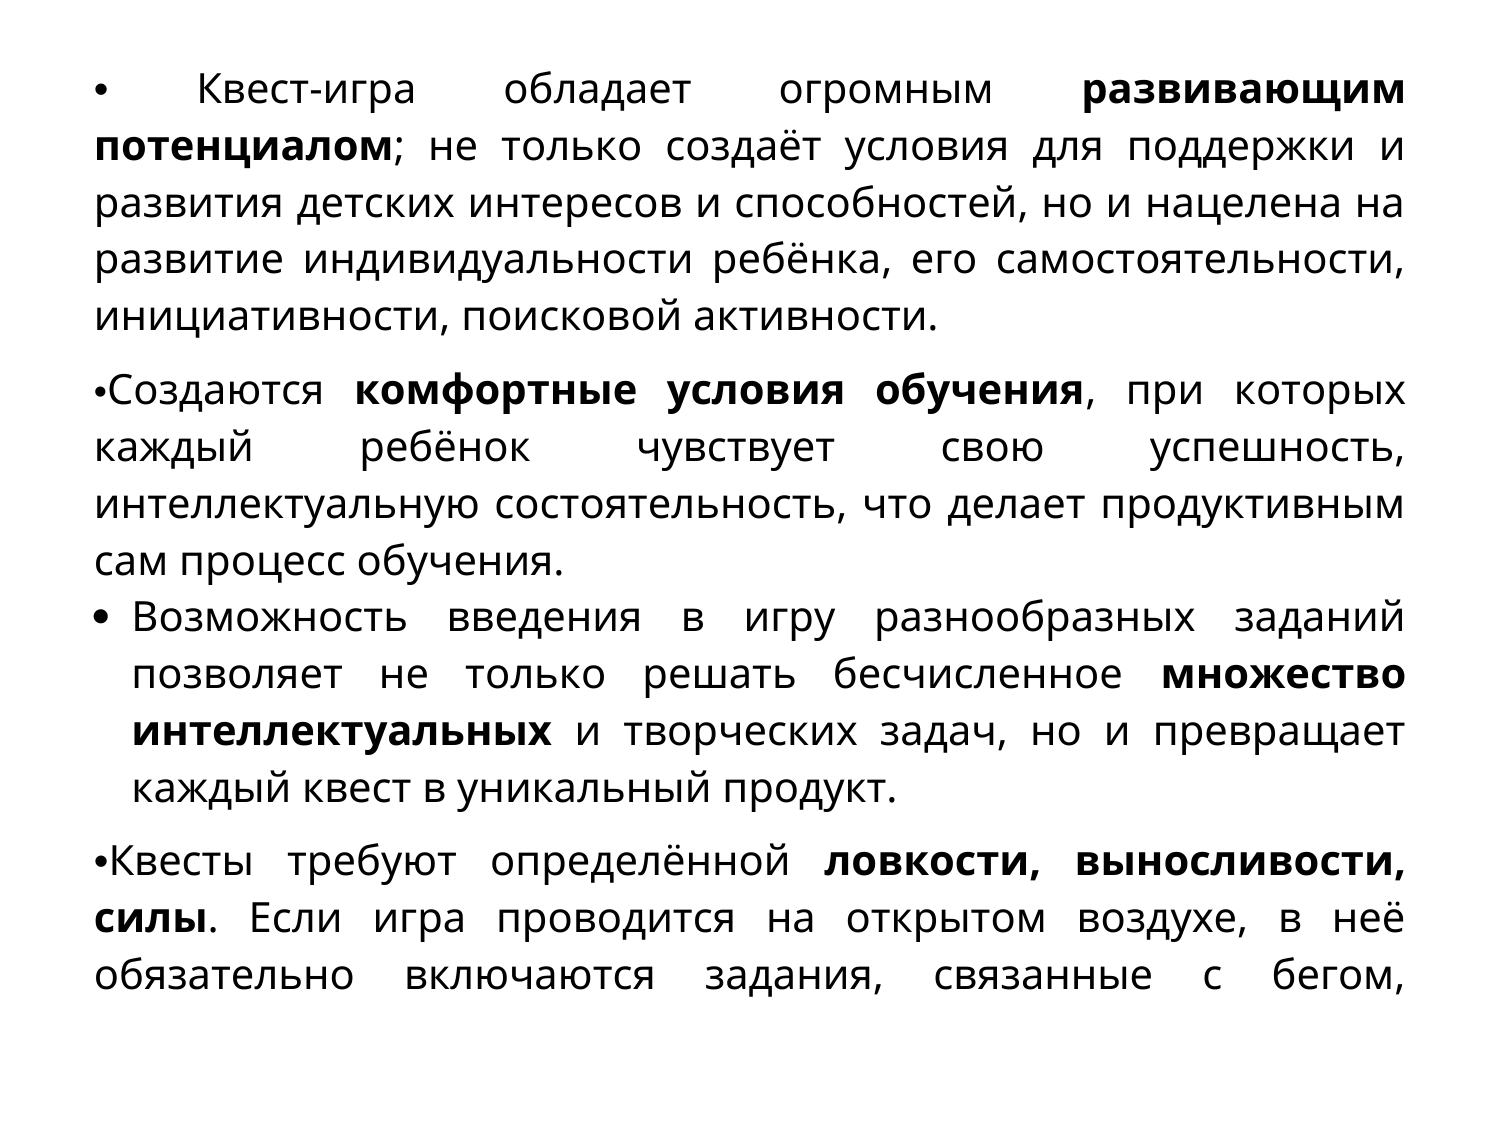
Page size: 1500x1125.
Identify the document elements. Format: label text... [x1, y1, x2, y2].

text •Создаются комфортные условия обучения, при которых каждый ребёнок чувствует свою успешность, интеллектуальную состоятельность, что делает продуктивным сам процесс обучения. [94, 360, 1406, 587]
text • Квест-игра обладает огромным развивающим потенциалом; не только создаёт условия для поддержки и развития детских интересов и способностей, но и нацелена на развитие индивидуальности ребёнка, его самостоятельности, инициативности, поисковой активности. [94, 59, 1406, 343]
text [94, 831, 1406, 1002]
list Возможность введения в игру разнообразных заданий позволяет не только решать бесчисленное множество интеллектуальных и творческих задач, но и превращает каждый квест в уникальный продукт. [94, 587, 1406, 814]
